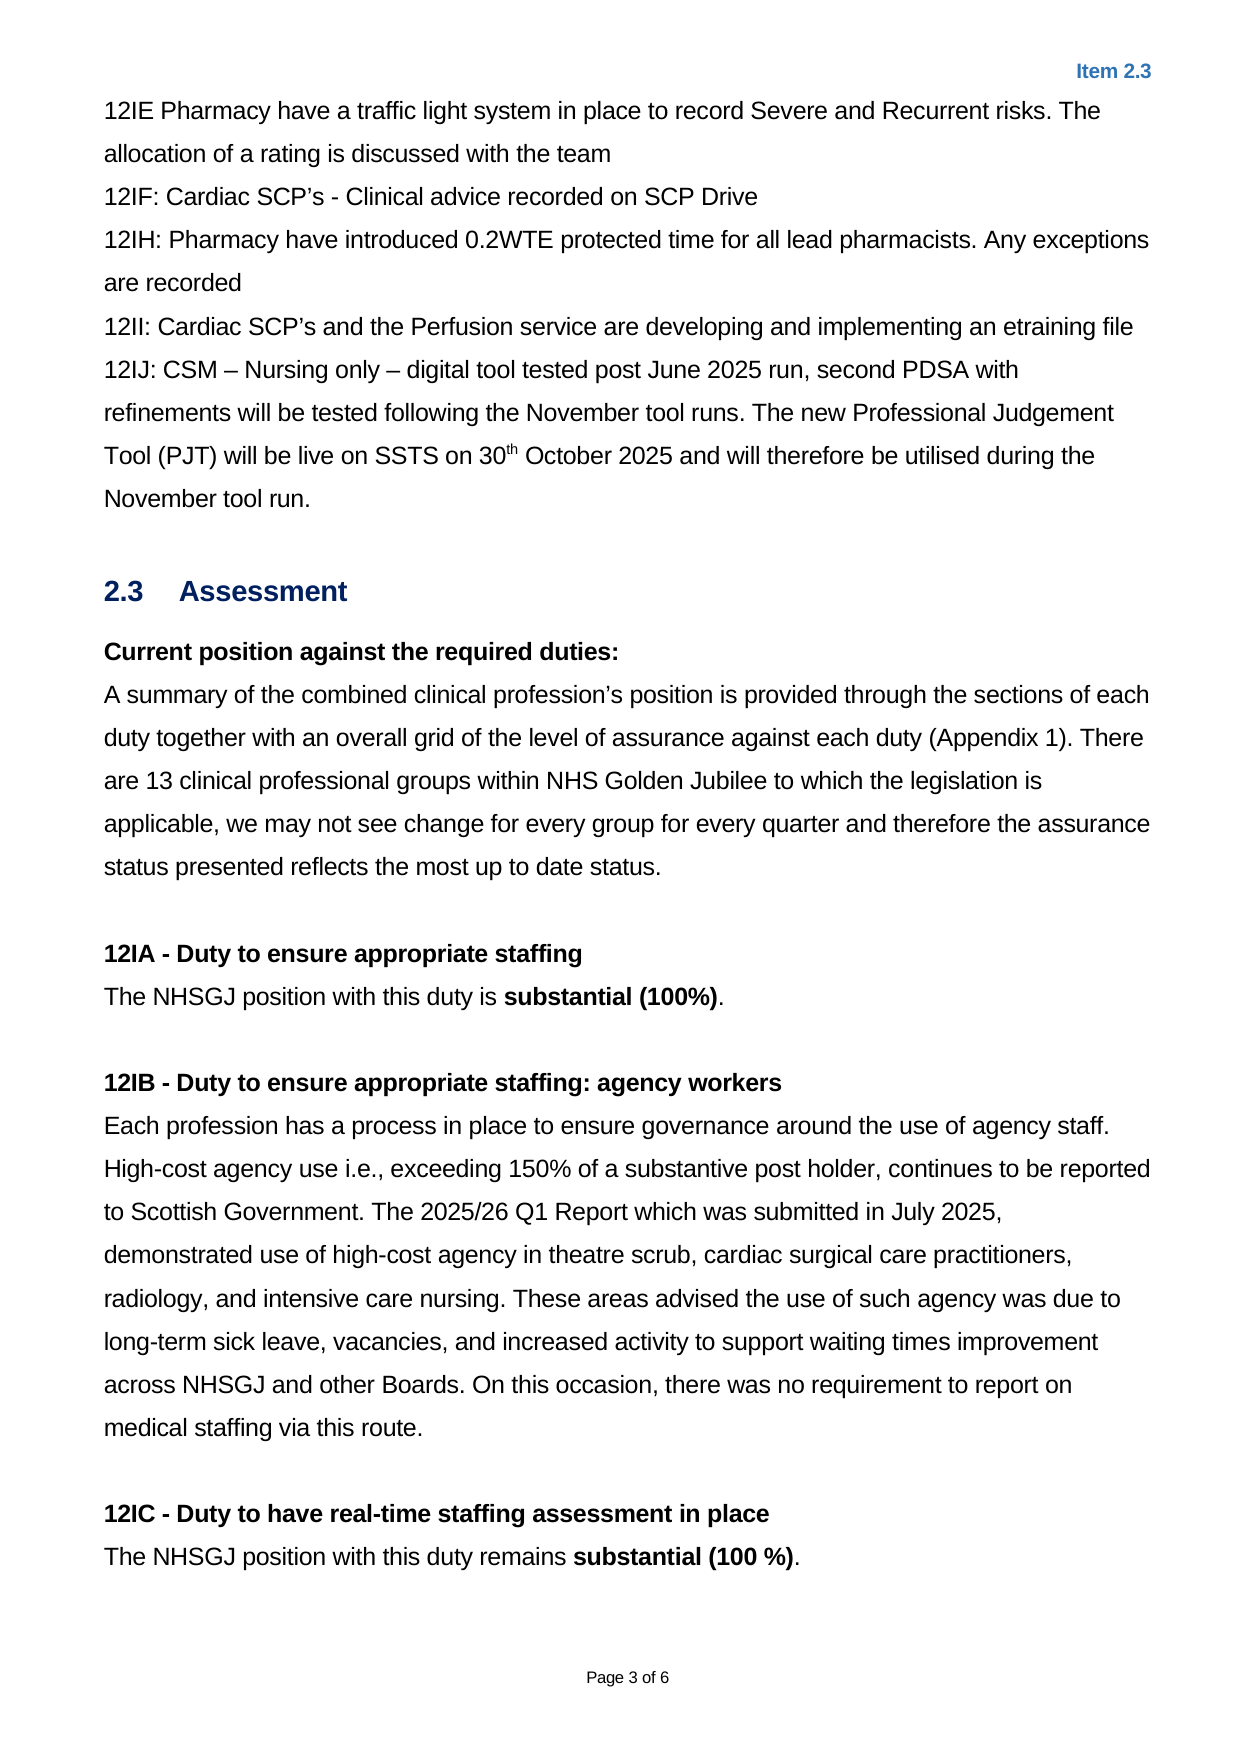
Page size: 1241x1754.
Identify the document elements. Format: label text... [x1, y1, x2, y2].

text 12IE Pharmacy have a traffic light system in place to record Severe and Recurrent risks. The allocation of a rating is discussed with the team [103, 96, 1152, 168]
text A summary of the combined clinical profession’s position is provided through the sections of each duty together with an overall grid of the level of assurance against each duty (Appendix 1). There are 13 clinical professional groups within NHS Golden Jubilee to which the legislation is applicable, we may not see change for every group for every quarter and therefore the assurance status presented reflects the most up to date status. [103, 680, 1152, 881]
subtitle 2.3 Assessment [103, 574, 1152, 608]
text Current position against the required duties: [103, 637, 1152, 665]
text 12IB - Duty to ensure appropriate staffing: agency workers [103, 1068, 1152, 1097]
text The NHSGJ position with this duty is substantial (100%). [103, 982, 1152, 1010]
text 12II: Cardiac SCP’s and the Perfusion service are developing and implementing an etraining file [103, 311, 1152, 340]
text Each profession has a process in place to ensure governance around the use of agency staff. High-cost agency use i.e., exceeding 150% of a substantive post holder, continues to be reported to Scottish Government. The 2025/26 Q1 Report which was submitted in July 2025, demonstrated use of high-cost agency in theatre scrub, cardiac surgical care practitioners, radiology, and intensive care nursing. These areas advised the use of such agency was due to long-term sick leave, vacancies, and increased activity to support waiting times improvement across NHSGJ and other Boards. On this occasion, there was no requirement to report on medical staffing via this route. [103, 1111, 1152, 1442]
text 12IF: Cardiac SCP’s - Clinical advice recorded on SCP Drive [103, 182, 1152, 211]
text 12IA - Duty to ensure appropriate staffing [103, 938, 1152, 967]
text 12IH: Pharmacy have introduced 0.2WTE protected time for all lead pharmacists. Any exceptions are recorded [103, 225, 1152, 297]
text 12IJ: CSM – Nursing only – digital tool tested post June 2025 run, second PDSA with refinements will be tested following the November tool runs. The new Professional Judgement Tool (PJT) will be live on SSTS on 30th October 2025 and will therefore be utilised during the November tool run. [103, 354, 1152, 513]
text 12IC - Duty to have real-time staffing assessment in place [103, 1499, 1152, 1528]
text The NHSGJ position with this duty remains substantial (100 %). [103, 1542, 1152, 1571]
